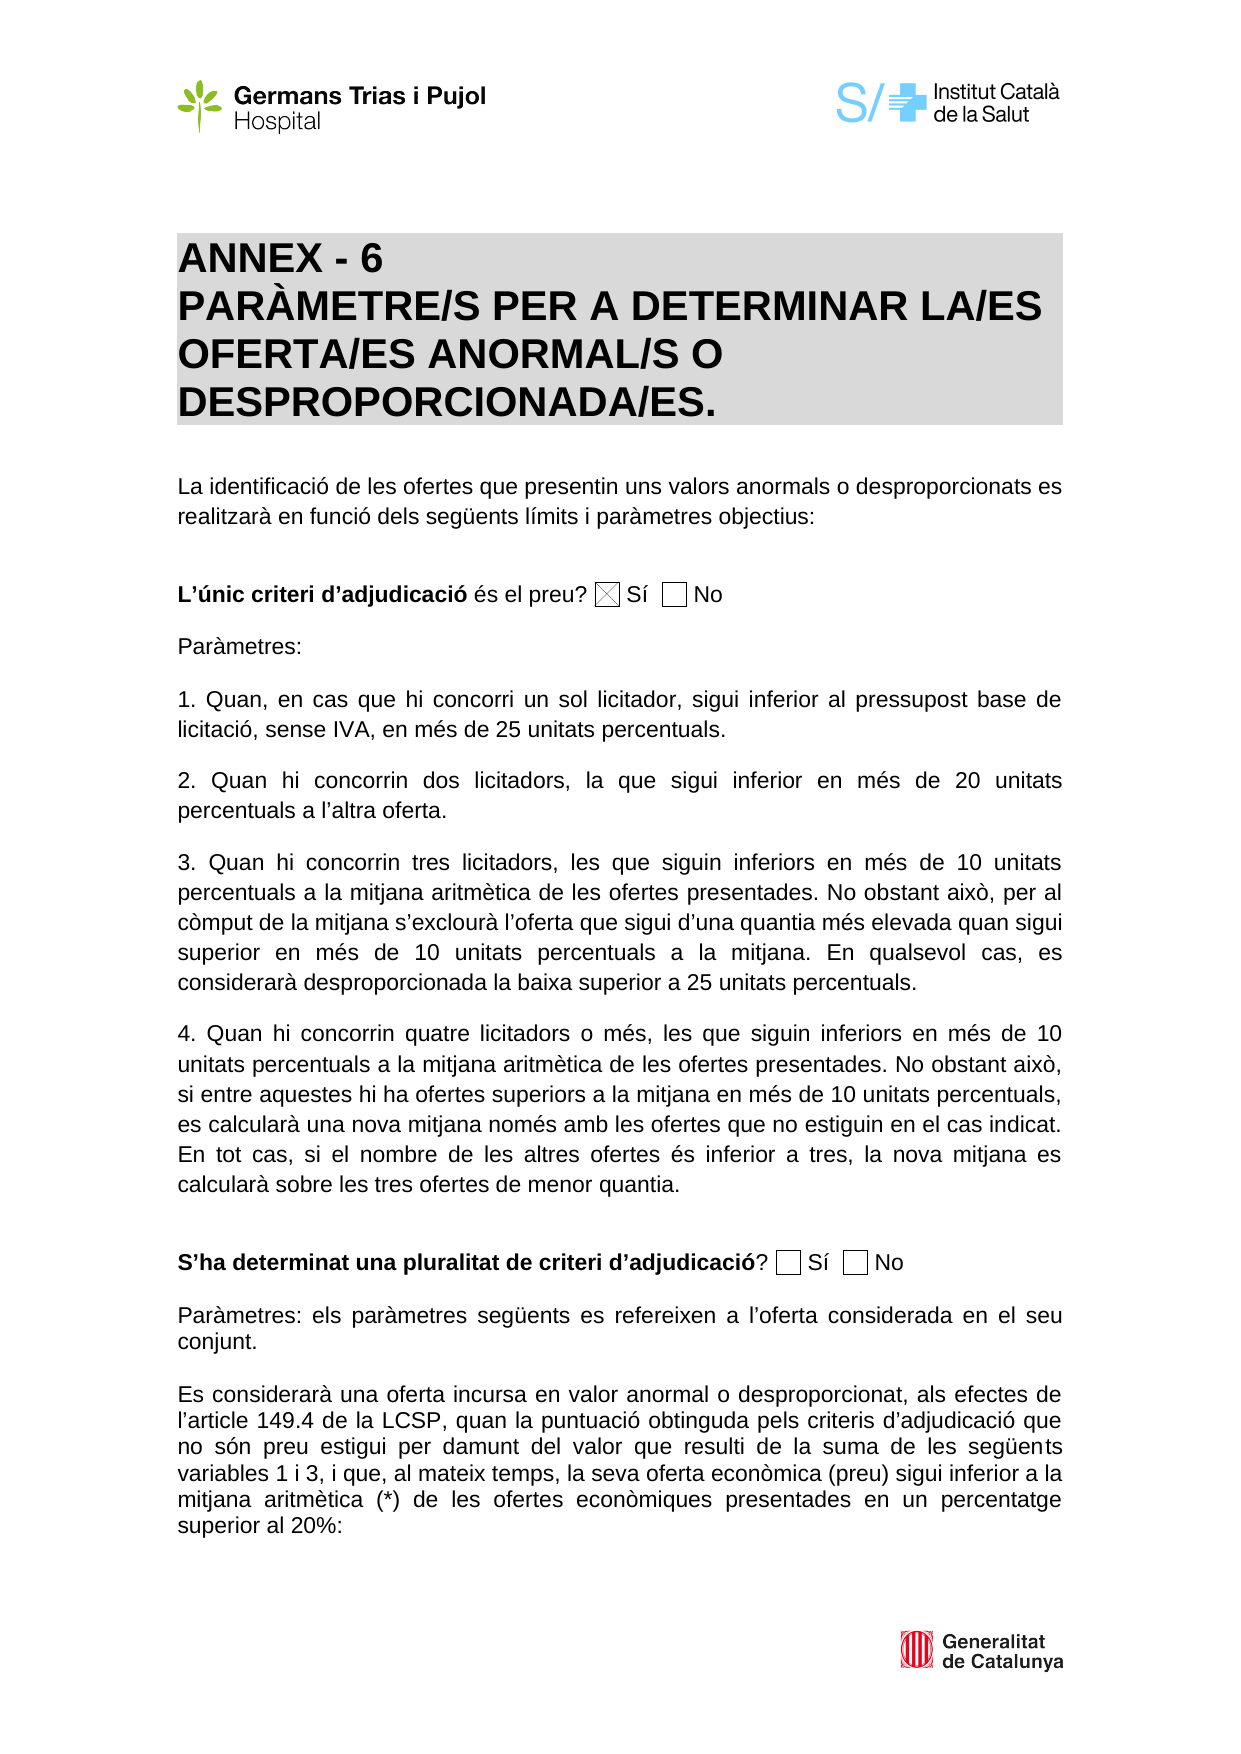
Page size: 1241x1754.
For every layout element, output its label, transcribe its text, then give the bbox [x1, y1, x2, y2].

text Paràmetres: els paràmetres següents es refereixen a l’oferta considerada en el seu conjunt. [177, 1302, 1063, 1354]
picture [900, 1630, 1063, 1673]
text ANNEX - 6 [177, 233, 1063, 281]
text La identificació de les ofertes que presentin uns valors anormals o desproporcionats es realitzarà en funció dels següents límits i paràmetres objectius: [177, 473, 1063, 529]
text Es considerarà una oferta incursa en valor anormal o desproporcionat, als efectes de l’article 149.4 de la LCSP, quan la puntuació obtinguda pels criteris d’adjudicació que no són preu estigui per damunt del valor que resulti de la suma de les següents variables 1 i 3, i que, al mateix temps, la seva oferta econòmica (preu) sigui inferior a la mitjana aritmètica (*) de les ofertes econòmiques presentades en un percentatge superior al 20%: [177, 1381, 1063, 1539]
picture [835, 80, 1062, 126]
text 1. Quan, en cas que hi concorri un sol licitador, sigui inferior al pressupost base de licitació, sense IVA, en més de 25 unitats percentuals. [177, 686, 1063, 743]
text PARÀMETRE/S PER A DETERMINAR LA/ES OFERTA/ES ANORMAL/S O DESPROPORCIONADA/ES. [177, 281, 1063, 425]
text 3. Quan hi concorrin tres licitadors, les que siguin inferiors en més de 10 unitats percentuals a la mitjana aritmètica de les ofertes presentades. No obstant això, per al còmput de la mitjana s’exclourà l’oferta que sigui d’una quantia més elevada quan sigui superior en més de 10 unitats percentuals a la mitjana. En qualsevol cas, es considerarà desproporcionada la baixa superior a 25 unitats percentuals. [177, 848, 1063, 996]
text L’únic criteri d’adjudicació és el preu? Sí No [619, 581, 1063, 607]
text 2. Quan hi concorrin dos licitadors, la que sigui inferior en més de 20 unitats percentuals a l’altra oferta. [177, 767, 1063, 824]
text S’ha determinat una pluralitat de criteri d’adjudicació? Sí No [177, 1249, 1063, 1275]
text L’únic criteri d’adjudicació és el preu? Sí No [177, 581, 595, 607]
text 4. Quan hi concorrin quatre licitadors o més, les que siguin inferiors en més de 10 unitats percentuals a la mitjana aritmètica de les ofertes presentades. No obstant això, si entre aquestes hi ha ofertes superiors a la mitjana en més de 10 unitats percentuals, es calcularà una nova mitjana només amb les ofertes que no estiguin en el cas indicat. En tot cas, si el nombre de les altres ofertes és inferior a tres, la nova mitjana es calcularà sobre les tres ofertes de menor quantia. [177, 1020, 1063, 1198]
picture [177, 80, 485, 134]
text Paràmetres: [177, 633, 1063, 660]
